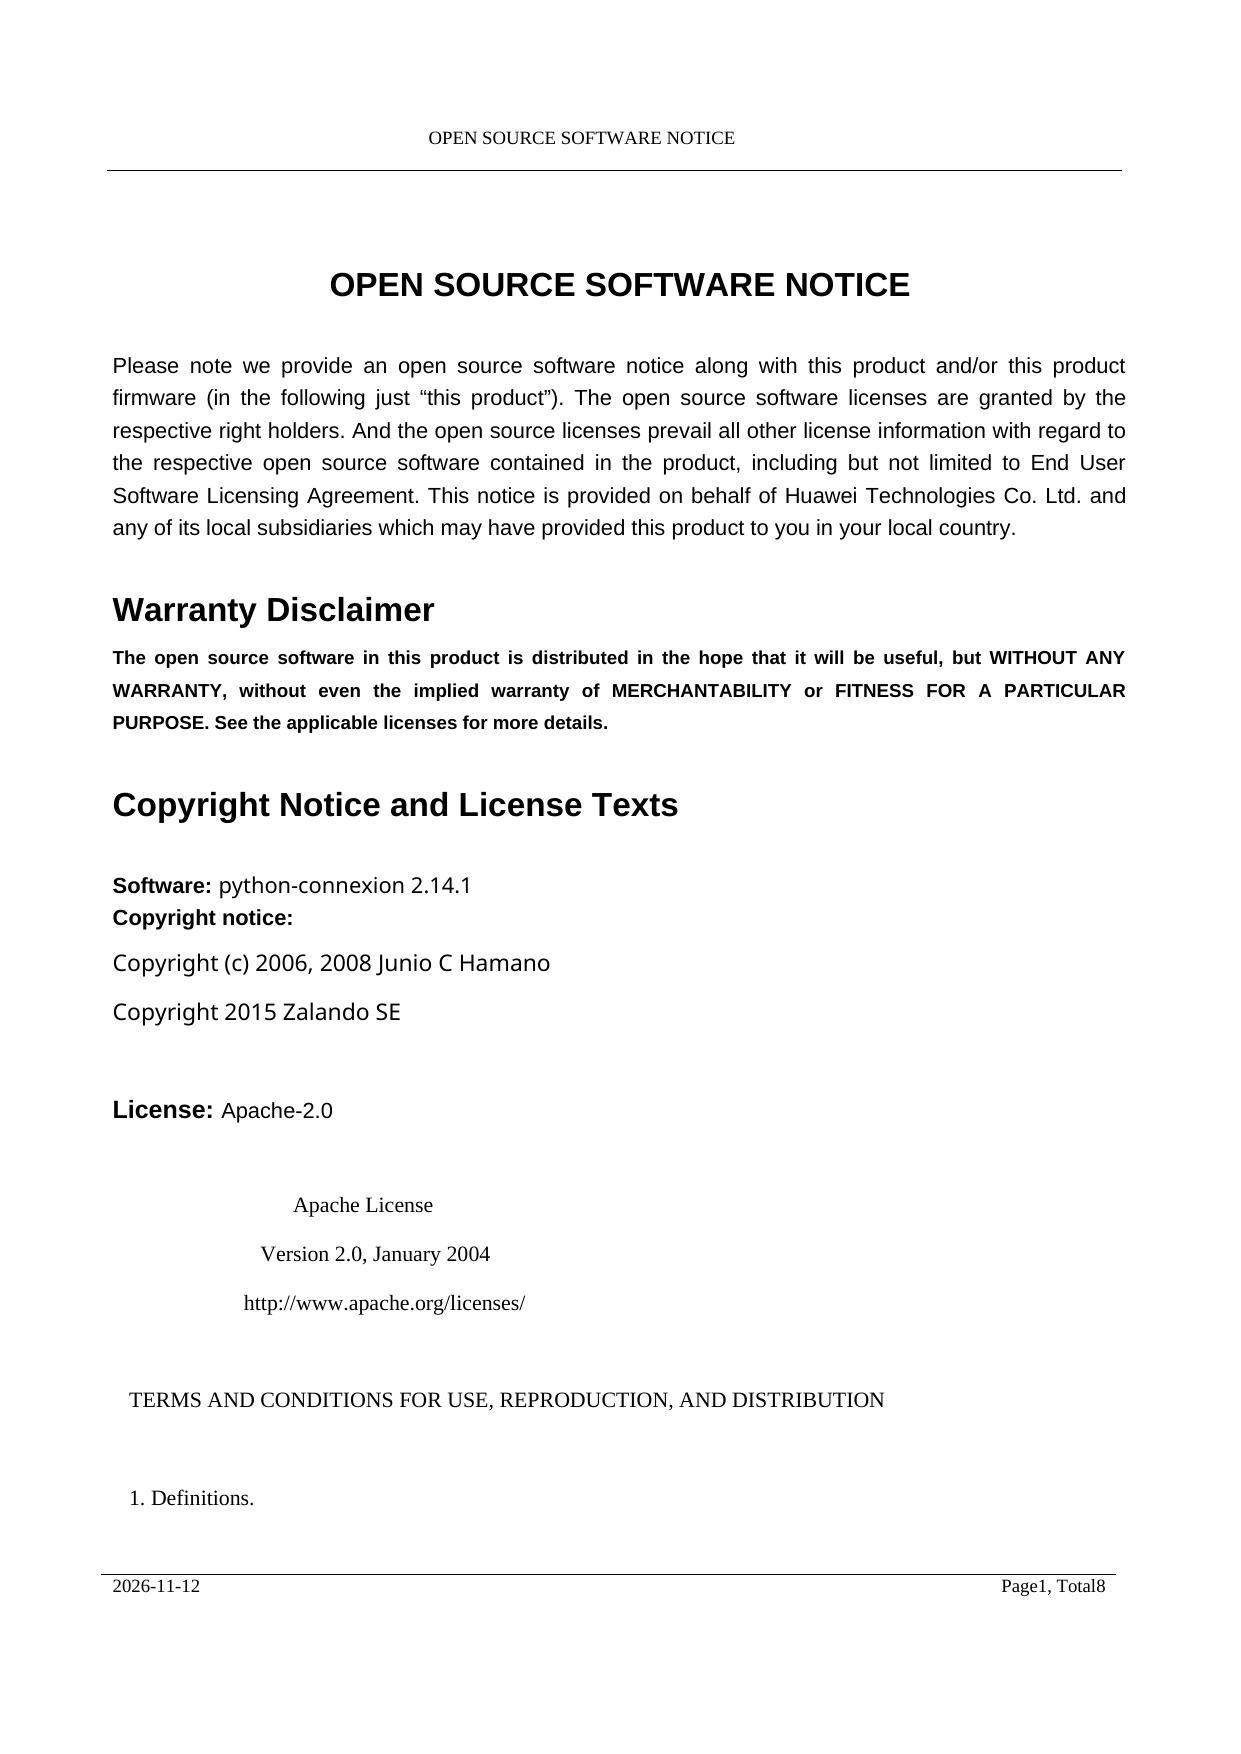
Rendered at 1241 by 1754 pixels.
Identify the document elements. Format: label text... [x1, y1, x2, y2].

text The open source software in this product is distributed in the hope that it will be useful, but WITHOUT ANY WARRANTY, without even the implied warranty of MERCHANTABILITY or FITNESS FOR A PARTICULAR PURPOSE. See the applicable licenses for more details. [112, 641, 1128, 739]
text Please note we provide an open source software notice along with this product and/or this product firmware (in the following just “this product”). The open source software licenses are granted by the respective right holders. And the open source licenses prevail all other license information with regard to the respective open source software contained in the product, including but not limited to End User Software Licensing Agreement. This notice is provided on behalf of Huawei Technologies Co. Ltd. and any of its local subsidiaries which may have provided this product to you in your local country. [112, 349, 1128, 544]
text License: Apache-2.0 [112, 1093, 1128, 1125]
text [112, 1140, 1128, 1513]
text Copyright Notice and License Texts [112, 771, 1128, 836]
text Software: python-connexion 2.14.1 [112, 869, 1128, 901]
text Copyright (c) 2006, 2008 Junio C Hamano Copyright 2015 Zalando SE [112, 947, 1128, 1077]
text Copyright notice: [112, 901, 1128, 934]
text OPEN SOURCE SOFTWARE NOTICE [112, 251, 1128, 316]
text Warranty Disclaimer [112, 576, 1128, 641]
